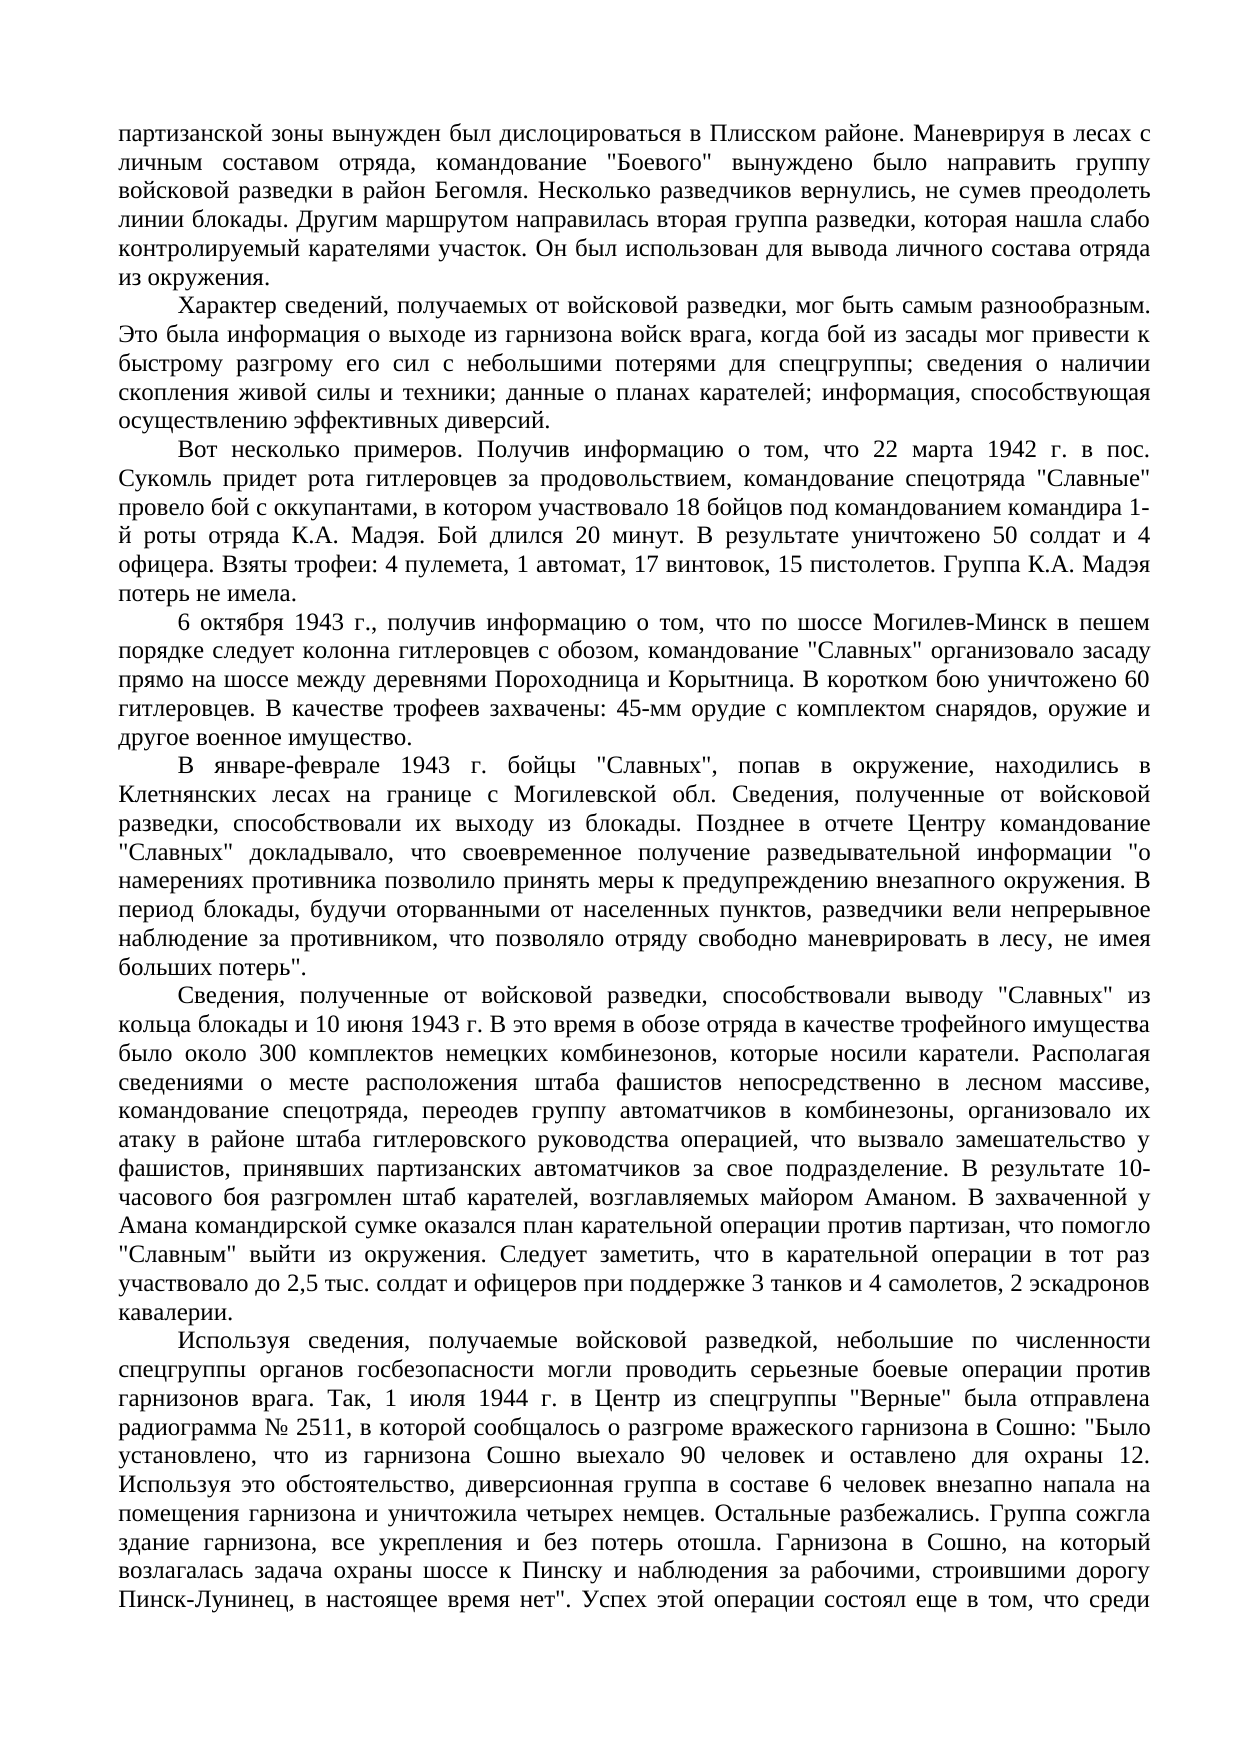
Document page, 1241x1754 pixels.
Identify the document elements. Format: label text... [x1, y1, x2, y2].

text Характер сведений, получаемых от войсковой разведки, мог быть самым разнообразным. Это была информация о выходе из гарнизона войск врага, когда бой из засады мог привести к быстрому разгрому его сил с небольшими потерями для спецгруппы; сведения о наличии скопления живой силы и техники; данные о планах карателей; информация, способствующая осуществлению эффективных диверсий. [118, 291, 1152, 434]
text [118, 1326, 1152, 1613]
text В январе-феврале 1943 г. бойцы "Славных", попав в окружение, находились в Клетнянских лесах на границе с Могилевской обл. Сведения, полученные от войсковой разведки, способствовали их выходу из блокады. Позднее в отчете Центру командование "Славных" докладывало, что своевременное получение разведывательной информации "о намерениях противника позволило принять меры к предупреждению внезапного окружения. В период блокады, будучи оторванными от населенных пунктов, разведчики вели непрерывное наблюдение за противником, что позволяло отряду свободно маневрировать в лесу, не имея больших потерь". [118, 751, 1152, 981]
text 6 октября 1943 г., получив информацию о том, что по шоссе Могилев-Минск в пешем порядке следует колонна гитлеровцев с обозом, командование "Славных" организовало засаду прямо на шоссе между деревнями Пороходница и Корытница. В коротком бою уничтожено 60 гитлеровцев. В качестве трофеев захвачены: 45-мм орудие с комплектом снарядов, оружие и другое военное имущество. [118, 607, 1152, 751]
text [118, 118, 1152, 291]
text Вот несколько примеров. Получив информацию о том, что 22 марта 1942 г. в пос. Сукомль придет рота гитлеровцев за продовольствием, командование спецотряда "Славные" провело бой с оккупантами, в котором участвовало 18 бойцов под командованием командира 1-й роты отряда К.А. Мадэя. Бой длился 20 минут. В результате уничтожено 50 солдат и 4 офицера. Взяты трофеи: 4 пулемета, 1 автомат, 17 винтовок, 15 пистолетов. Группа К.А. Мадэя потерь не имела. [118, 434, 1152, 607]
text Сведения, полученные от войсковой разведки, способствовали выводу "Славных" из кольца блокады и 10 июня 1943 г. В это время в обозе отряда в качестве трофейного имущества было около 300 комплектов немецких комбинезонов, которые носили каратели. Располагая сведениями о месте расположения штаба фашистов непосредственно в лесном массиве, командование спецотряда, переодев группу автоматчиков в комбинезоны, организовало их атаку в районе штаба гитлеровского руководства операцией, что вызвало замешательство у фашистов, принявших партизанских автоматчиков за свое подразделение. В результате 10-часового боя разгромлен штаб карателей, возглавляемых майором Аманом. В захваченной у Амана командирской сумке оказался план карательной операции против партизан, что помогло "Славным" выйти из окружения. Следует заметить, что в карательной операции в тот раз участвовало до 2,5 тыс. солдат и офицеров при поддержке 3 танков и 4 самолетов, 2 эскадронов кавалерии. [118, 981, 1152, 1326]
